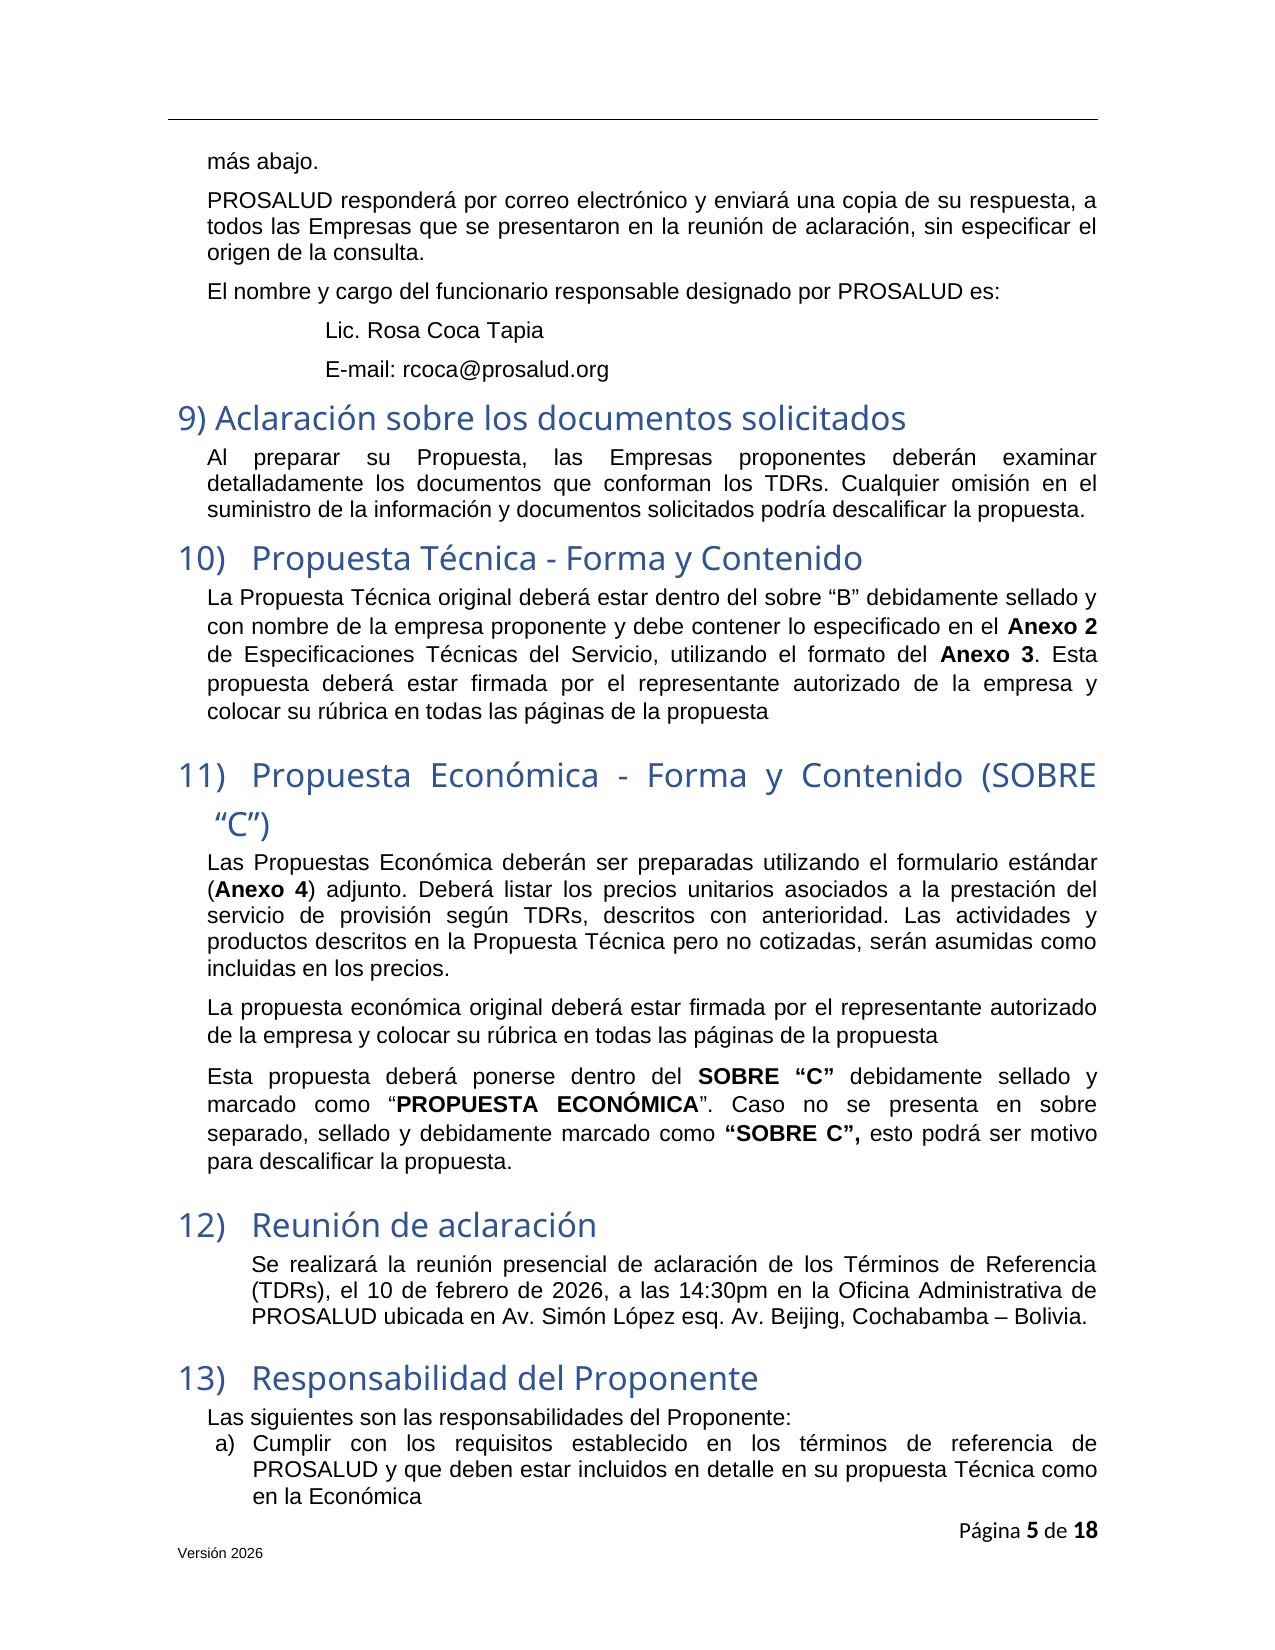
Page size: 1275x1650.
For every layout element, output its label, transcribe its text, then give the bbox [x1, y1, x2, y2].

text La Propuesta Técnica original deberá estar dentro del sobre “B” debidamente sellado y con nombre de la empresa proponente y debe contener lo especificado en el Anexo 2 de Especificaciones Técnicas del Servicio, utilizando el formato del Anexo 3. Esta propuesta deberá estar firmada por el representante autorizado de la empresa y colocar su rúbrica en todas las páginas de la propuesta [207, 584, 1098, 724]
text Esta propuesta deberá ponerse dentro del SOBRE “C” debidamente sellado y marcado como “PROPUESTA ECONÓMICA”. Caso no se presenta en sobre separado, sellado y debidamente marcado como “SOBRE C”, esto podrá ser motivo para descalificar la propuesta. [148, 1063, 1098, 1174]
text Lic. Rosa Coca Tapia [325, 317, 1098, 343]
text Se realizará la reunión presencial de aclaración de los Términos de Referencia (TDRs), el 10 de febrero de 2026, a las 14:30pm en la Oficina Administrativa de PROSALUD ubicada en Av. Simón López esq. Av. Beijing, Cochabamba – Bolivia. [251, 1251, 1098, 1330]
text Las Propuestas Económica deberán ser preparadas utilizando el formulario estándar (Anexo 4) adjunto. Deberá listar los precios unitarios asociados a la prestación del servicio de provisión según TDRs, descritos con anterioridad. Las actividades y productos descritos en la Propuesta Técnica pero no cotizadas, serán asumidas como incluidas en los precios. [207, 849, 1098, 981]
list Cumplir con los requisitos establecido en los términos de referencia de PROSALUD y que deben estar incluidos en detalle en su propuesta Técnica como en la Económica [215, 1430, 1098, 1509]
text Al preparar su Propuesta, las Empresas proponentes deberán examinar detalladamente los documentos que conforman los TDRs. Cualquier omisión en el suministro de la información y documentos solicitados podría descalificar la propuesta. [207, 444, 1098, 523]
subtitle Responsabilidad del Proponente [177, 1355, 1098, 1400]
subtitle Propuesta Técnica - Forma y Contenido [177, 535, 1098, 581]
subtitle Aclaración sobre los documentos solicitados [177, 395, 1098, 440]
subtitle Propuesta Económica - Forma y Contenido (SOBRE “C”) [177, 751, 1098, 846]
text E-mail: rcoca@prosalud.org [325, 356, 1098, 382]
text PROSALUD responderá por correo electrónico y enviará una copia de su respuesta, a todos las Empresas que se presentaron en la reunión de aclaración, sin especificar el origen de la consulta. [207, 187, 1098, 266]
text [207, 148, 1098, 174]
list Las siguientes son las responsabilidades del Proponente: [207, 1404, 1098, 1430]
text La propuesta económica original deberá estar firmada por el representante autorizado de la empresa y colocar su rúbrica en todas las páginas de la propuesta [207, 993, 1098, 1048]
text El nombre y cargo del funcionario responsable designado por PROSALUD es: [207, 278, 1098, 304]
subtitle Reunión de aclaración [177, 1202, 1098, 1247]
